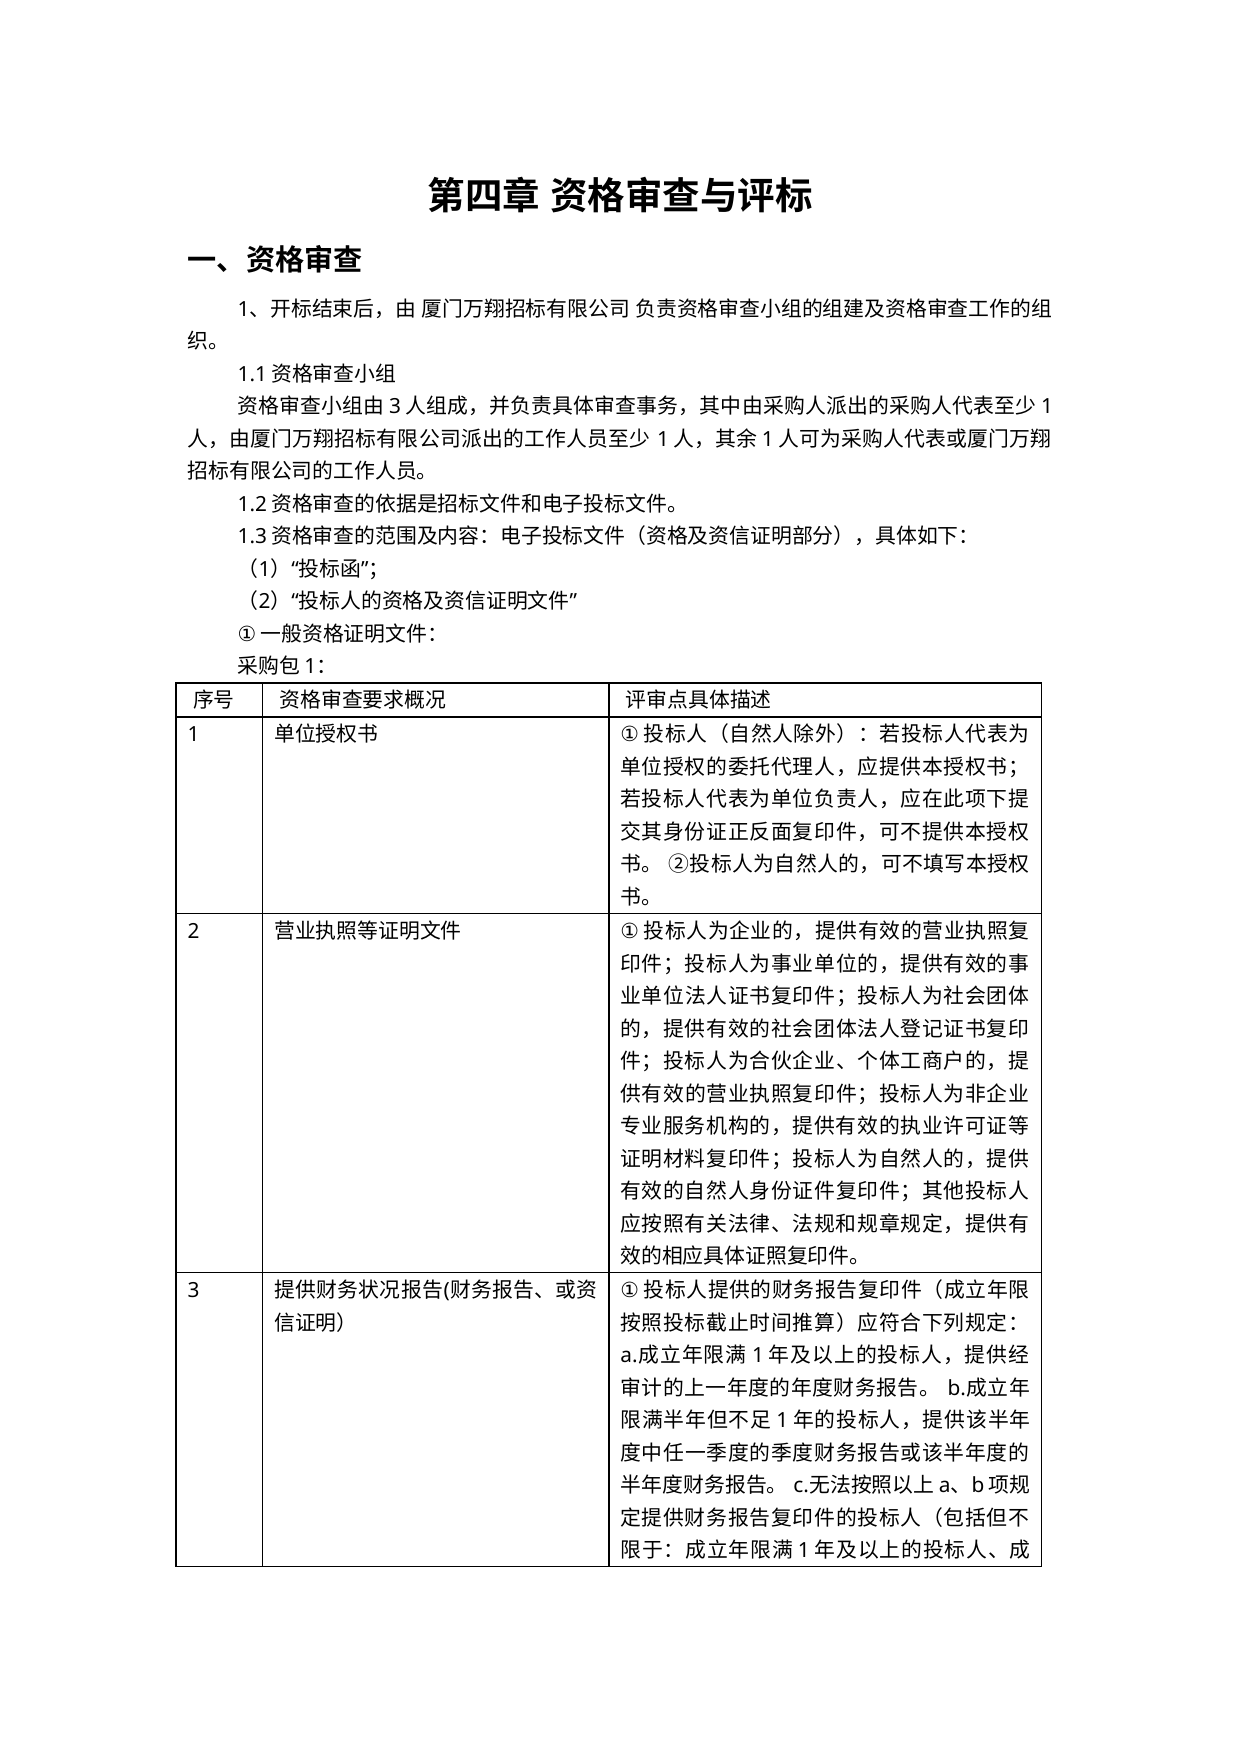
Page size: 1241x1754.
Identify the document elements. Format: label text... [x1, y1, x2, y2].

text （1）“投标函”； [187, 552, 1053, 584]
text （2）“投标人的资格及资信证明文件” [187, 584, 1053, 617]
table_header 资格审查要求概况 [263, 684, 608, 716]
text 一、资格审查 [187, 227, 1053, 292]
table_cell 2 [177, 914, 262, 1272]
text ①一般资格证明文件： [187, 617, 1053, 649]
table_cell 营业执照等证明文件 [263, 914, 608, 1272]
table_cell 单位授权书 [263, 718, 608, 913]
text 资格审查小组由3人组成，并负责具体审查事务，其中由采购人派出的采购人代表至少1人，由厦门万翔招标有限公司派出的工作人员至少1人，其余1人可为采购人代表或厦门万翔招标有限公司的工作人员。 [187, 389, 1053, 487]
table_header 序号 [177, 684, 262, 716]
text 采购包1： [187, 649, 1053, 682]
text 1、开标结束后，由 厦门万翔招标有限公司 负责资格审查小组的组建及资格审查工作的组织。 [187, 292, 1053, 357]
table_cell 3 [177, 1273, 262, 1566]
text 第四章 资格审查与评标 [187, 162, 1053, 227]
table_cell ①投标人为企业的，提供有效的营业执照复印件；投标人为事业单位的，提供有效的事业单位法人证书复印件；投标人为社会团体的，提供有效的社会团体法人登记证书复印件；投标人为合伙企业、个体工商户的，提供有效的营业执照复印件；投标人为非企业专业服务机构的，提供有效的执业许可证等证明材料复印件；投标人为自然人的，提供有效的自然人身份证件复印件；其他投标人应按照有关法律、法规和规章规定，提供有效的相应具体证照复印件。 [610, 914, 1041, 1272]
text 1.2资格审查的依据是招标文件和电子投标文件。 [187, 487, 1053, 519]
table_cell 1 [177, 718, 262, 913]
table_header 评审点具体描述 [610, 684, 1041, 716]
text 1.3资格审查的范围及内容：电子投标文件（资格及资信证明部分），具体如下： [187, 519, 1053, 552]
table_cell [610, 1273, 1041, 1566]
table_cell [263, 1273, 608, 1566]
table_cell ①投标人（自然人除外）：若投标人代表为单位授权的委托代理人，应提供本授权书；若投标人代表为单位负责人，应在此项下提交其身份证正反面复印件，可不提供本授权书。 ②投标人为自然人的，可不填写本授权书。 [610, 718, 1041, 913]
text 1.1资格审查小组 [187, 357, 1053, 389]
